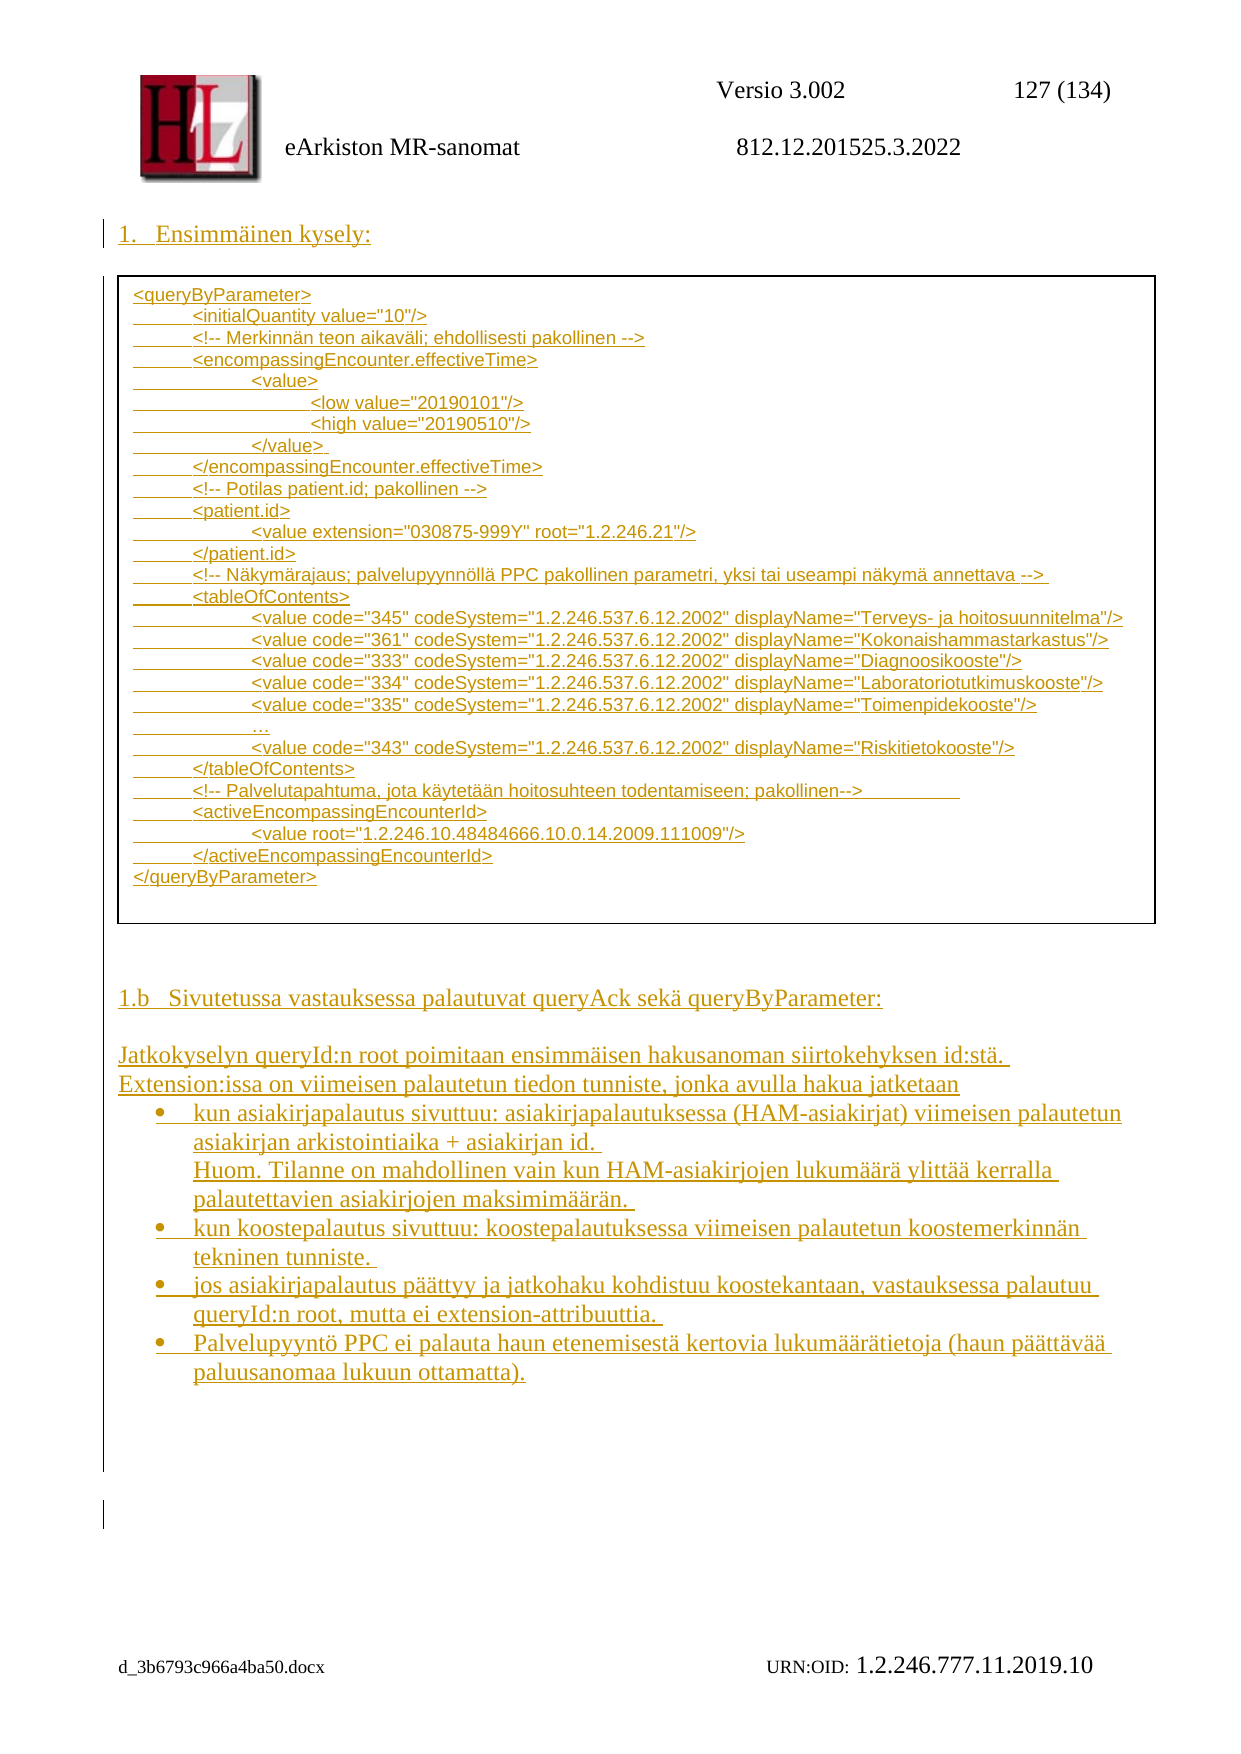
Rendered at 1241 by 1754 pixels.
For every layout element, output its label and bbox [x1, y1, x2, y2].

picture [140, 75, 263, 183]
